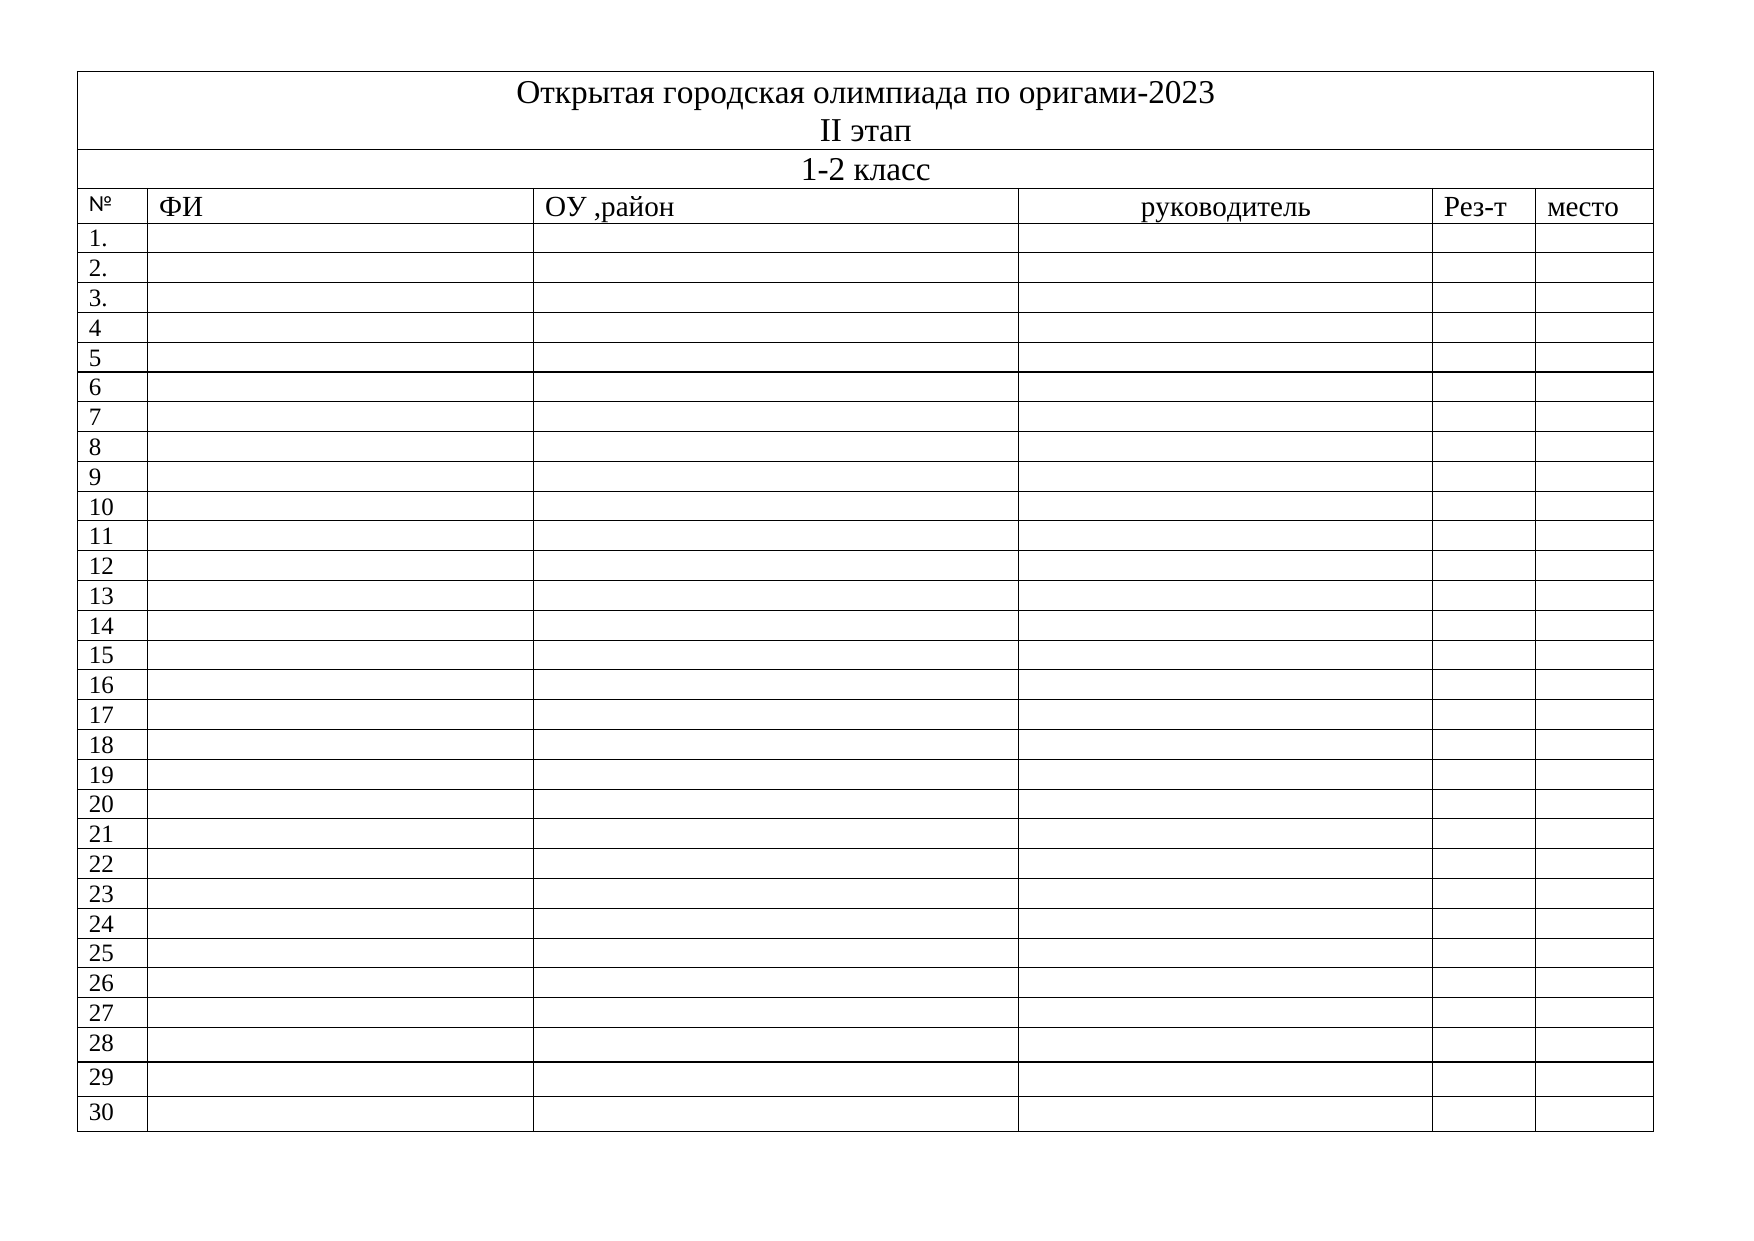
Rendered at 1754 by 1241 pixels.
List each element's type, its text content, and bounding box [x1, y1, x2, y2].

table_cell [1019, 521, 1432, 550]
table_cell [1019, 1097, 1432, 1131]
table_cell [534, 432, 1018, 461]
table_cell [1433, 1097, 1535, 1131]
table_cell [1433, 432, 1535, 461]
table_cell [148, 313, 533, 342]
table_cell 8 [78, 432, 147, 461]
table_cell [1536, 998, 1653, 1027]
table_cell [148, 849, 533, 878]
table_cell [1536, 730, 1653, 759]
table_cell [1019, 819, 1432, 848]
table_cell [534, 760, 1018, 788]
table_cell [1433, 313, 1535, 342]
table_cell 5 [78, 343, 147, 371]
table_cell [148, 790, 533, 818]
table_cell [1433, 373, 1535, 401]
table_cell [1536, 879, 1653, 908]
table_cell [1433, 819, 1535, 848]
table_cell [534, 939, 1018, 967]
table_cell [1433, 1063, 1535, 1096]
table_cell [1536, 313, 1653, 342]
table_cell [534, 700, 1018, 729]
table_cell [1433, 879, 1535, 908]
table_cell [1019, 1063, 1432, 1096]
table_cell [148, 611, 533, 639]
table_cell [1536, 1097, 1653, 1131]
table_cell [148, 730, 533, 759]
table_cell место [1536, 189, 1653, 222]
table_cell [1019, 462, 1432, 491]
table_cell [1019, 909, 1432, 937]
table_cell 25 [78, 939, 147, 967]
table_cell 20 [78, 790, 147, 818]
table_cell [148, 968, 533, 997]
table_cell [148, 581, 533, 610]
table_cell [534, 462, 1018, 491]
table_cell 12 [78, 551, 147, 580]
table_cell [1019, 402, 1432, 431]
table_cell [148, 879, 533, 908]
table_cell [1433, 551, 1535, 580]
table_cell 1-2 класс [78, 150, 1653, 188]
table_cell [1433, 790, 1535, 818]
table_cell [1019, 968, 1432, 997]
table_cell [534, 402, 1018, 431]
table_cell [1536, 462, 1653, 491]
table_cell Рез-т [1433, 189, 1535, 222]
table_cell 6 [78, 373, 147, 401]
table_cell [1536, 1028, 1653, 1061]
table_cell [1019, 730, 1432, 759]
table_cell [1019, 641, 1432, 669]
table_cell [1536, 641, 1653, 669]
table_cell 10 [78, 492, 147, 520]
table_cell 11 [78, 521, 147, 550]
table_cell [534, 611, 1018, 639]
table_cell [148, 670, 533, 699]
table_cell [534, 224, 1018, 252]
table_cell [1433, 343, 1535, 371]
table_cell [1536, 819, 1653, 848]
table_cell [534, 313, 1018, 342]
table_cell [534, 670, 1018, 699]
table_cell 24 [78, 909, 147, 937]
table_cell [148, 939, 533, 967]
table_cell [1433, 402, 1535, 431]
table_cell [534, 641, 1018, 669]
table_cell [1433, 909, 1535, 937]
table_cell [534, 909, 1018, 937]
table_cell [148, 998, 533, 1027]
table_cell 28 [78, 1028, 147, 1061]
table_cell [1433, 670, 1535, 699]
table_cell [148, 760, 533, 788]
table_cell 27 [78, 998, 147, 1027]
table_cell [1019, 551, 1432, 580]
table_cell [1536, 432, 1653, 461]
table_cell [1536, 939, 1653, 967]
table_cell [534, 998, 1018, 1027]
table_cell [148, 462, 533, 491]
table_cell [1433, 641, 1535, 669]
table_cell 1. [78, 224, 147, 252]
table_cell [148, 819, 533, 848]
table_cell [1433, 521, 1535, 550]
table_cell [1433, 581, 1535, 610]
table_cell [534, 790, 1018, 818]
table_cell ФИ [148, 189, 533, 222]
table_cell [534, 253, 1018, 282]
table_cell [534, 1028, 1018, 1061]
table_cell [148, 373, 533, 401]
table_cell [1536, 581, 1653, 610]
table_cell [1019, 849, 1432, 878]
table_cell [1019, 432, 1432, 461]
table_cell 21 [78, 819, 147, 848]
table_cell [1019, 224, 1432, 252]
table_cell [1019, 670, 1432, 699]
table_cell [1536, 551, 1653, 580]
table_cell 18 [78, 730, 147, 759]
table_cell [534, 968, 1018, 997]
table_cell [148, 1097, 533, 1131]
table_cell [534, 551, 1018, 580]
table_cell [1433, 998, 1535, 1027]
table_cell [1433, 730, 1535, 759]
table_cell [1019, 1028, 1432, 1061]
table_cell [534, 492, 1018, 520]
table_cell руководитель [1019, 189, 1432, 222]
table_cell [148, 1028, 533, 1061]
table_cell [1019, 253, 1432, 282]
table_cell [534, 849, 1018, 878]
table_cell [1433, 611, 1535, 639]
table_cell [148, 283, 533, 312]
table_cell [1433, 968, 1535, 997]
table_cell [148, 1063, 533, 1096]
table_cell [534, 373, 1018, 401]
table_cell 13 [78, 581, 147, 610]
table_cell 23 [78, 879, 147, 908]
table_cell [148, 253, 533, 282]
table_cell [534, 521, 1018, 550]
table_cell [1536, 968, 1653, 997]
table_cell [148, 492, 533, 520]
table_cell [1019, 492, 1432, 520]
table_cell [1536, 521, 1653, 550]
table_cell [148, 521, 533, 550]
table_cell 4 [78, 313, 147, 342]
table_cell 30 [78, 1097, 147, 1131]
table_cell [1019, 313, 1432, 342]
table_cell [1019, 998, 1432, 1027]
table_cell [534, 1063, 1018, 1096]
table_cell 26 [78, 968, 147, 997]
table_cell 16 [78, 670, 147, 699]
table_cell [534, 1097, 1018, 1131]
table_cell [1433, 253, 1535, 282]
table_cell № [78, 189, 147, 222]
table_cell [1536, 343, 1653, 371]
table_cell [1536, 611, 1653, 639]
table_cell [148, 432, 533, 461]
table_cell [1536, 283, 1653, 312]
table_cell [1536, 670, 1653, 699]
table_cell ОУ ,район [534, 189, 1018, 222]
table_cell [534, 879, 1018, 908]
table_cell [534, 730, 1018, 759]
table_cell [1536, 760, 1653, 788]
table_cell [148, 909, 533, 937]
table_cell [1019, 879, 1432, 908]
table_cell [1536, 700, 1653, 729]
table_cell 15 [78, 641, 147, 669]
table_cell 14 [78, 611, 147, 639]
table_cell [1536, 224, 1653, 252]
table_cell [1536, 253, 1653, 282]
table_cell [1536, 790, 1653, 818]
table_cell [1433, 224, 1535, 252]
table_cell [1019, 343, 1432, 371]
table_cell [1536, 492, 1653, 520]
table_cell [1536, 909, 1653, 937]
table_cell [1433, 760, 1535, 788]
table_cell [1536, 402, 1653, 431]
table_cell [1019, 581, 1432, 610]
table_cell 19 [78, 760, 147, 788]
table_cell 9 [78, 462, 147, 491]
table_cell [148, 551, 533, 580]
table_cell [1019, 373, 1432, 401]
table_cell [1433, 492, 1535, 520]
table_cell [148, 224, 533, 252]
table_cell [1536, 373, 1653, 401]
table_cell 7 [78, 402, 147, 431]
table_cell [1433, 462, 1535, 491]
table_cell [148, 343, 533, 371]
table_cell 17 [78, 700, 147, 729]
table_cell [148, 402, 533, 431]
table_cell [1019, 790, 1432, 818]
table_cell [1019, 283, 1432, 312]
table_cell [1433, 1028, 1535, 1061]
table_cell [1433, 700, 1535, 729]
table_cell [534, 283, 1018, 312]
table_cell 2. [78, 253, 147, 282]
table_cell 22 [78, 849, 147, 878]
table_cell [1433, 939, 1535, 967]
table_cell [148, 700, 533, 729]
table_cell [534, 581, 1018, 610]
table_cell 3. [78, 283, 147, 312]
table_cell [148, 641, 533, 669]
table_cell [1019, 700, 1432, 729]
table_cell [1536, 849, 1653, 878]
table_cell [534, 819, 1018, 848]
table_cell [534, 343, 1018, 371]
table_cell 29 [78, 1063, 147, 1096]
table_cell [1536, 1063, 1653, 1096]
table_header Открытая городская олимпиада по оригами-2023 II этап [78, 72, 1653, 148]
table_cell [1433, 283, 1535, 312]
table_cell [1019, 760, 1432, 788]
table_cell [1019, 611, 1432, 639]
table_cell [1433, 849, 1535, 878]
table_cell [1019, 939, 1432, 967]
